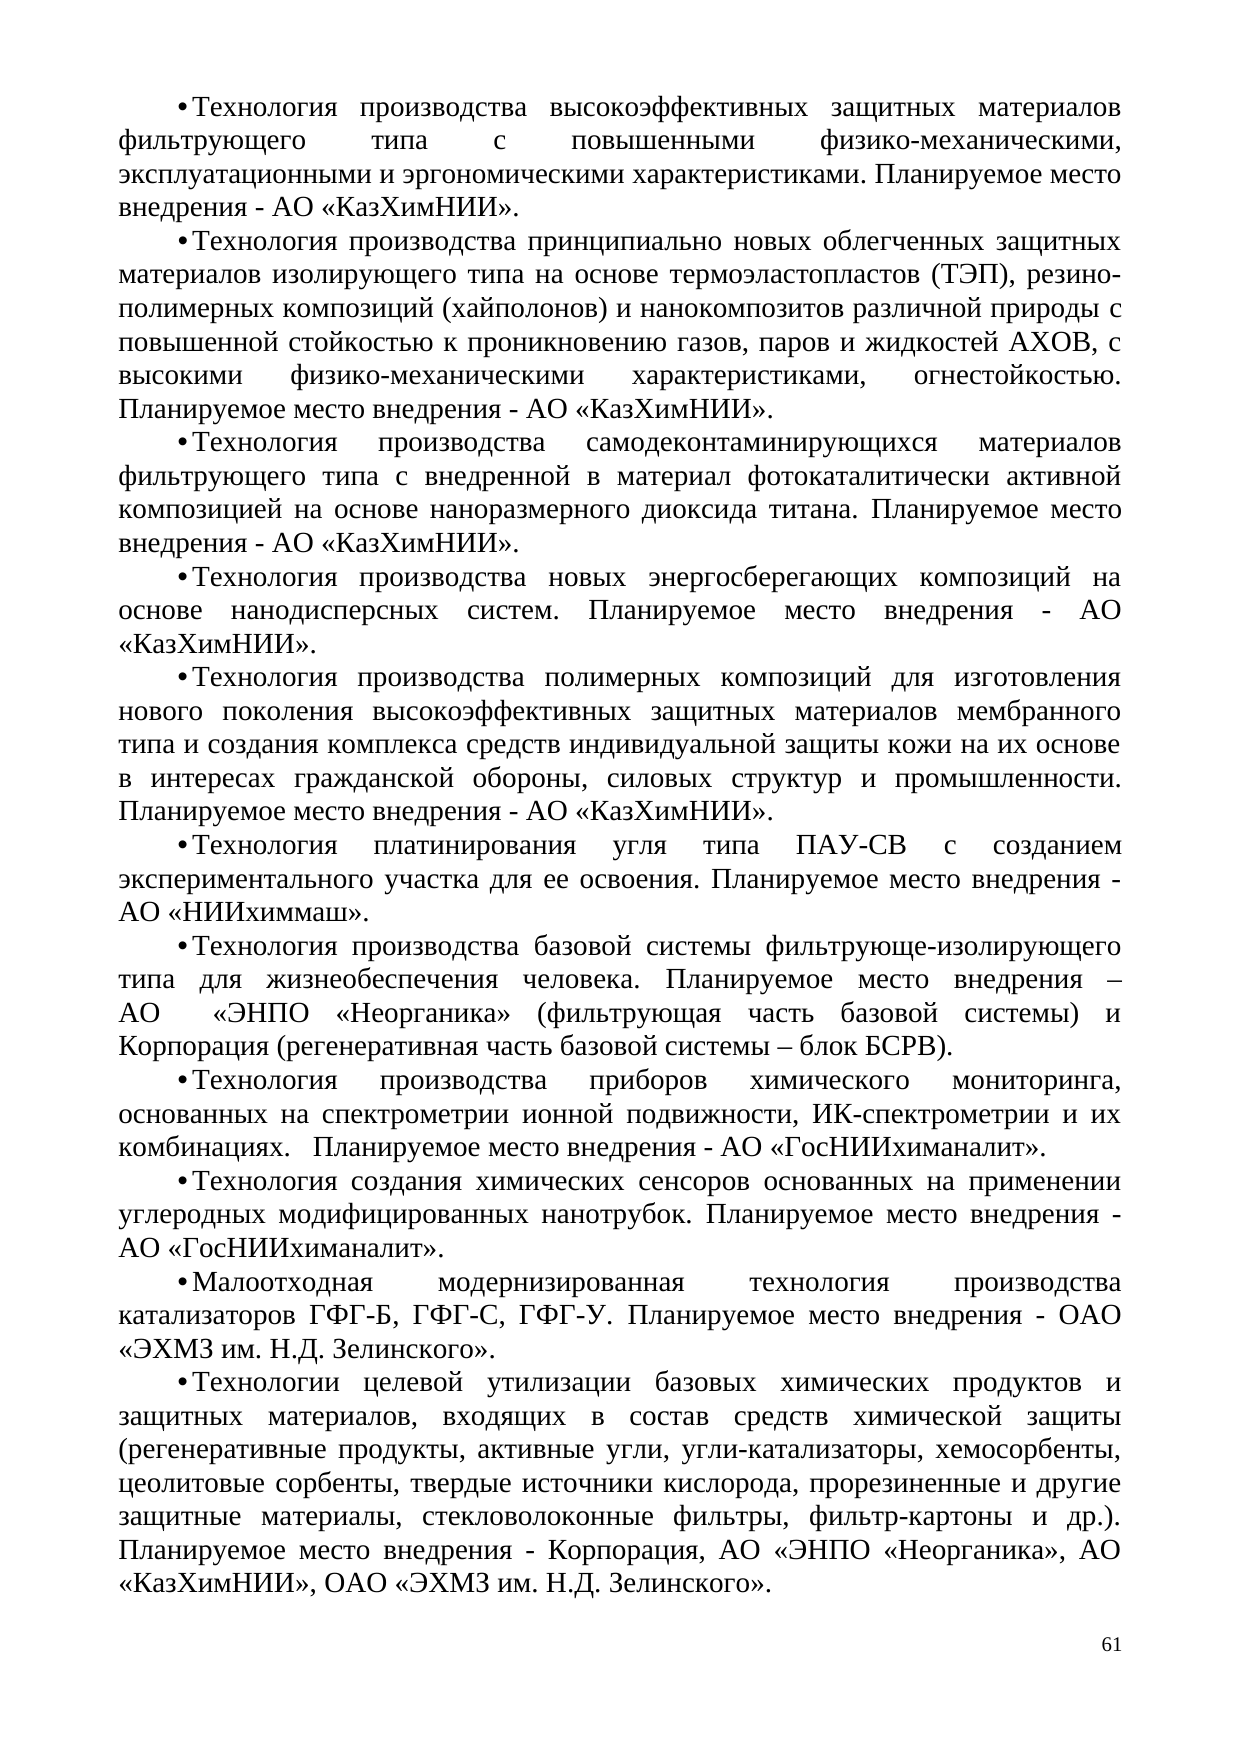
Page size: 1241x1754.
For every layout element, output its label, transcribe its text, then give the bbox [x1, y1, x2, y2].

list Технология производства самодеконтаминирующихся материалов фильтрующего типа с внедренной в материал фотокаталитически активной композицией на основе наноразмерного диоксида титана. Планируемое место внедрения - АО «КазХимНИИ». [118, 424, 1122, 558]
list Технология платинирования угля типа ПАУ-СВ с созданием экспериментального участка для ее освоения. Планируемое место внедрения - АО «НИИхиммаш». [118, 827, 1122, 928]
list Технология производства высокоэффективных защитных материалов фильтрующего типа с повышенными физико-механическими, эксплуатационными и эргономическими характеристиками. Планируемое место внедрения - АО «КазХимНИИ». [118, 89, 1122, 223]
list Технология создания химических сенсоров основанных на применении углеродных модифицированных нанотрубок. Планируемое место внедрения - АО «ГосНИИхиманалит». [118, 1163, 1122, 1263]
list Технология производства базовой системы фильтрующе-изолирующего типа для жизнеобеспечения человека. Планируемое место внедрения – АО «ЭНПО «Неорганика» (фильтрующая часть базовой системы) и Корпорация (регенеративная часть базовой системы – блок БСРВ). [118, 928, 1122, 1062]
list Технология производства принципиально новых облегченных защитных материалов изолирующего типа на основе термоэластопластов (ТЭП), резино-полимерных композиций (хайполонов) и нанокомпозитов различной природы с повышенной стойкостью к проникновению газов, паров и жидкостей АХОВ, с высокими физико-механическими характеристиками, огнестойкостью. Планируемое место внедрения - АО «КазХимНИИ». [118, 223, 1122, 424]
list Технология производства полимерных композиций для изготовления нового поколения высокоэффективных защитных материалов мембранного типа и создания комплекса средств индивидуальной защиты кожи на их основе в интересах гражданской обороны, силовых структур и промышленности. Планируемое место внедрения - АО «КазХимНИИ». [118, 659, 1122, 827]
list Малоотходная модернизированная технология производства катализаторов ГФГ-Б, ГФГ-С, ГФГ-У. Планируемое место внедрения - ОАО «ЭХМЗ им. Н.Д. Зелинского». [118, 1263, 1122, 1364]
list Технология производства приборов химического мониторинга, основанных на спектрометрии ионной подвижности, ИК-спектрометрии и их комбинациях. Планируемое место внедрения - АО «ГосНИИхиманалит». [118, 1062, 1122, 1163]
list Технология производства новых энергосберегающих композиций на основе нанодисперсных систем. Планируемое место внедрения - АО «КазХимНИИ». [118, 558, 1122, 659]
list Технологии целевой утилизации базовых химических продуктов и защитных материалов, входящих в состав средств химической защиты (регенеративные продукты, активные угли, угли-катализаторы, хемосорбенты, цеолитовые сорбенты, твердые источники кислорода, прорезиненные и другие защитные материалы, стекловолоконные фильтры, фильтр-картоны и др.). Планируемое место внедрения - Корпорация, АО «ЭНПО «Неорганика», АО «КазХимНИИ», ОАО «ЭХМЗ им. Н.Д. Зелинского». [118, 1364, 1122, 1599]
